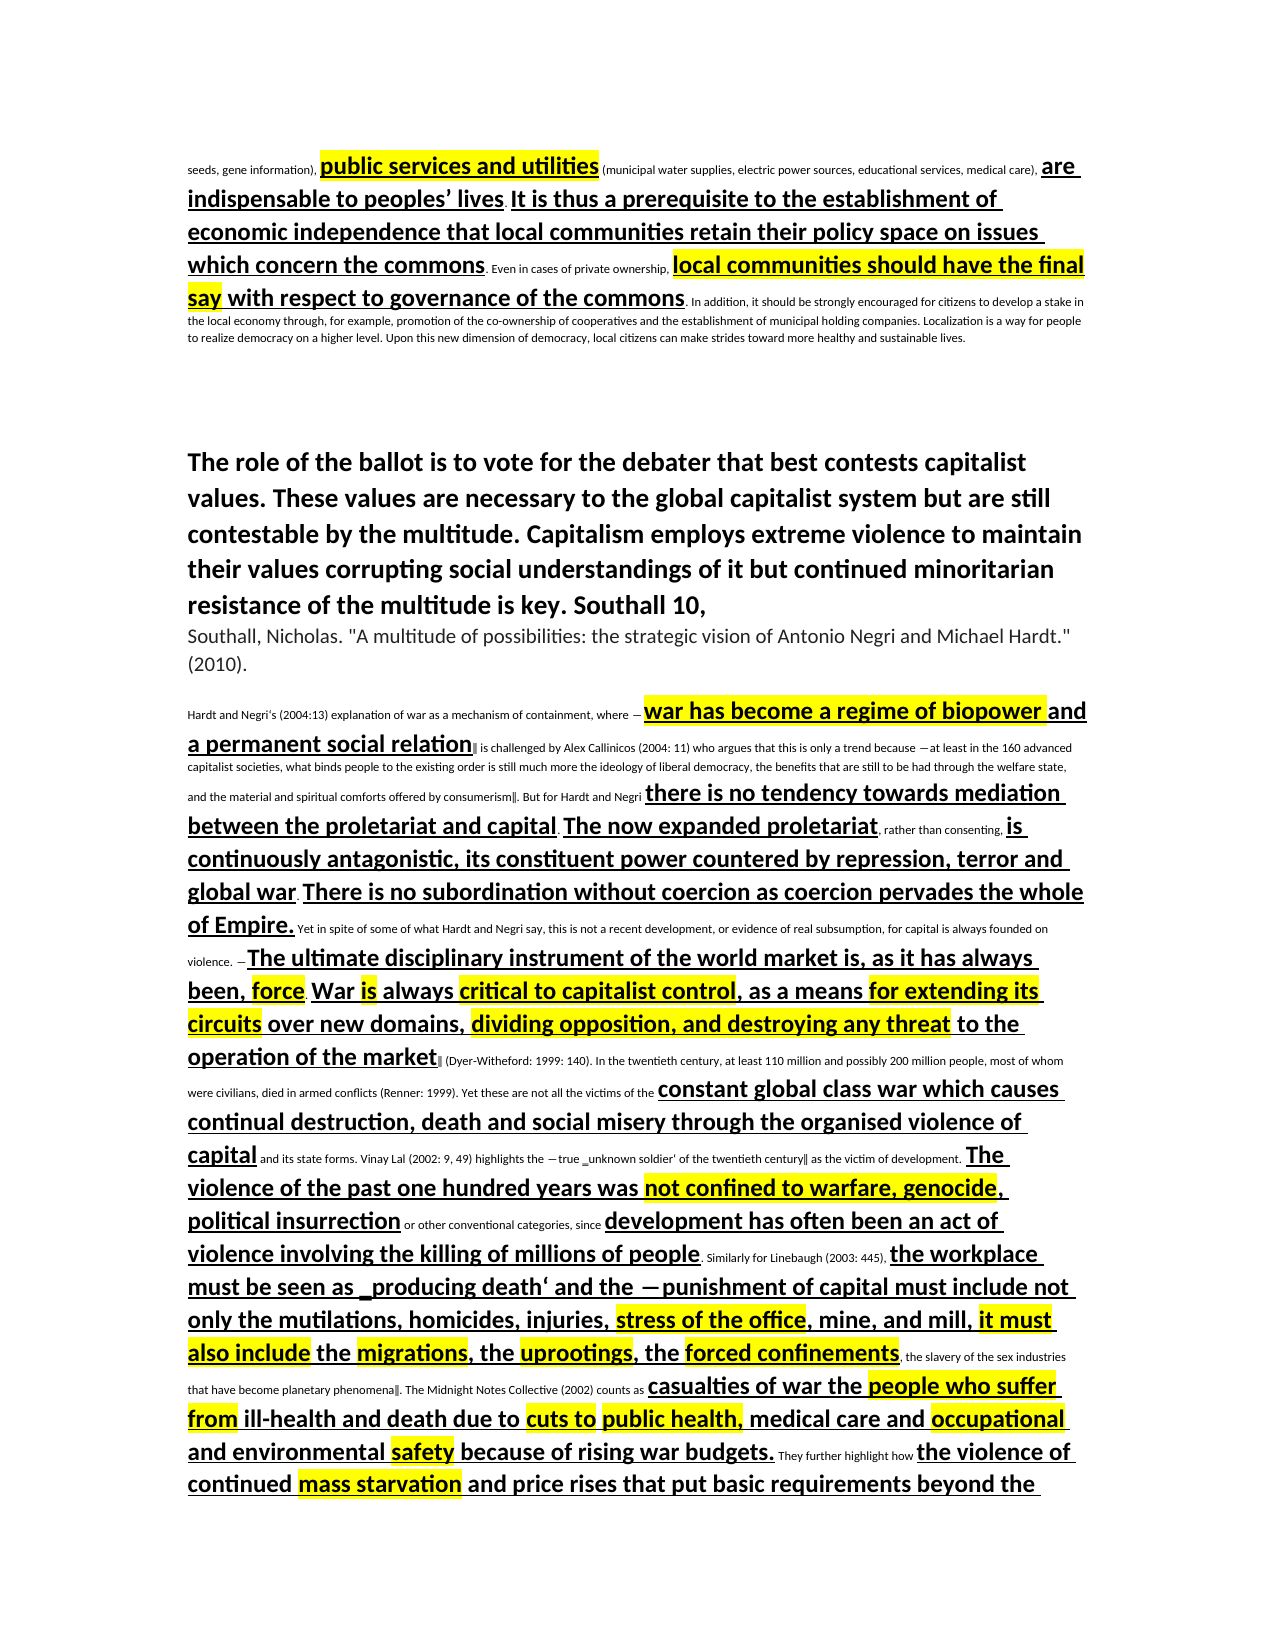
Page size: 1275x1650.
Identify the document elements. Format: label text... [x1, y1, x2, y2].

text Southall, Nicholas. "A multitude of possibilities: the strategic vision of Antonio Negri and Michael Hardt." (2010). [187, 624, 1087, 676]
subtitle The role of the ballot is to vote for the debater that best contests capitalist values. These values are necessary to the global capitalist system but are still contestable by the multitude. Capitalism employs extreme violence to maintain their values corrupting social understandings of it but continued minoritarian resistance of the multitude is key. Southall 10, [187, 446, 1087, 621]
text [187, 695, 1087, 1499]
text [187, 150, 1087, 345]
